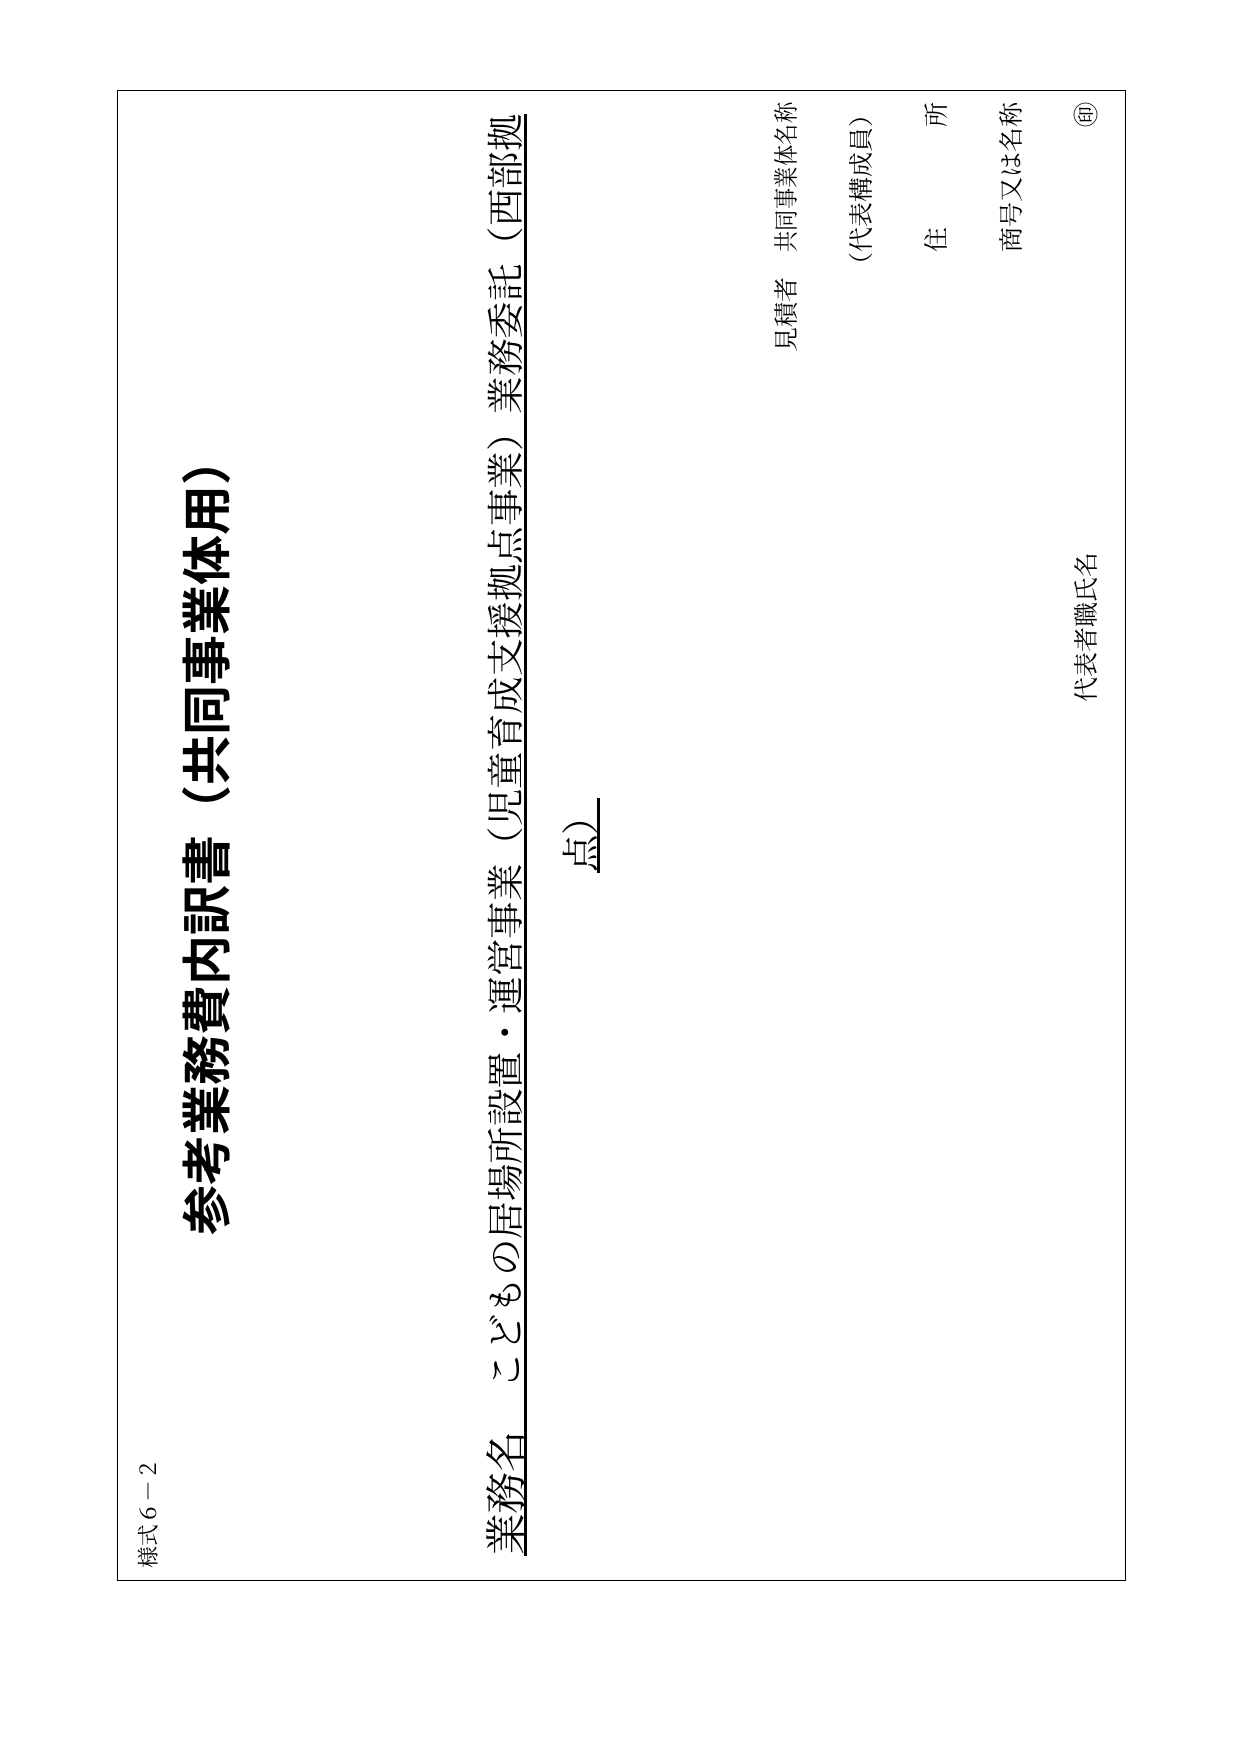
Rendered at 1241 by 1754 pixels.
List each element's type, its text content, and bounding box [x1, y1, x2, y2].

table_header 様式６－２ 参考業務費内訳書（共同事業体用） 業務名 こどもの居場所設置・運営事業（児童育成支援拠点事業）業務委託（西部拠点） 見積者 共同事業体名称 （代表構成員） 住 所 商号又は名称 代表者職氏名 ㊞ [118, 91, 1125, 1580]
